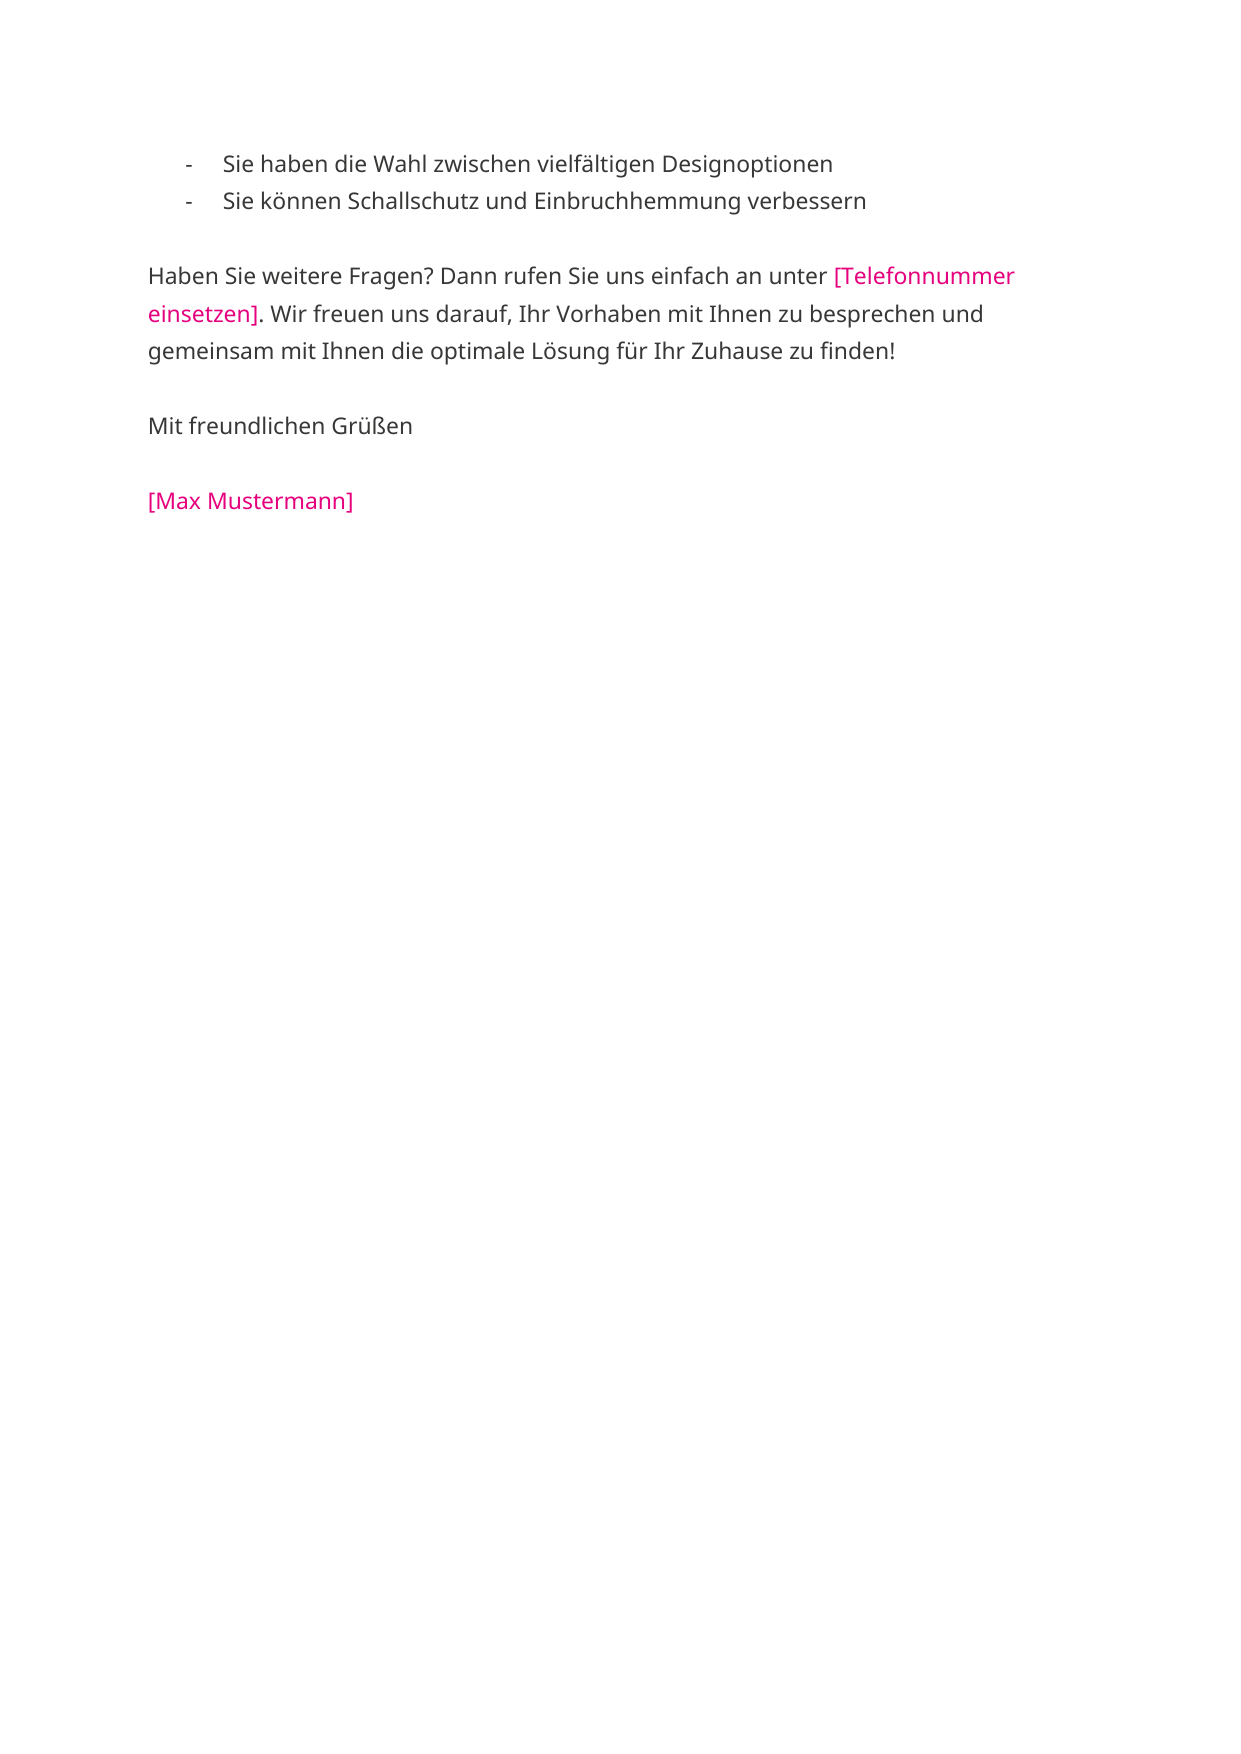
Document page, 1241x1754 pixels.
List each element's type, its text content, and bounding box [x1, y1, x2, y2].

text Haben Sie weitere Fragen? Dann rufen Sie uns einfach an unter [Telefonnummer einsetzen]. Wir freuen uns darauf, Ihr Vorhaben mit Ihnen zu besprechen und gemeinsam mit Ihnen die optimale Lösung für Ihr Zuhause zu finden! [148, 260, 1093, 366]
list Sie können Schallschutz und Einbruchhemmung verbessern [185, 185, 1093, 216]
text Mit freundlichen Grüßen [148, 410, 1093, 441]
list Sie haben die Wahl zwischen vielfältigen Designoptionen [185, 148, 1093, 179]
text [Max Mustermann] [148, 485, 1093, 516]
